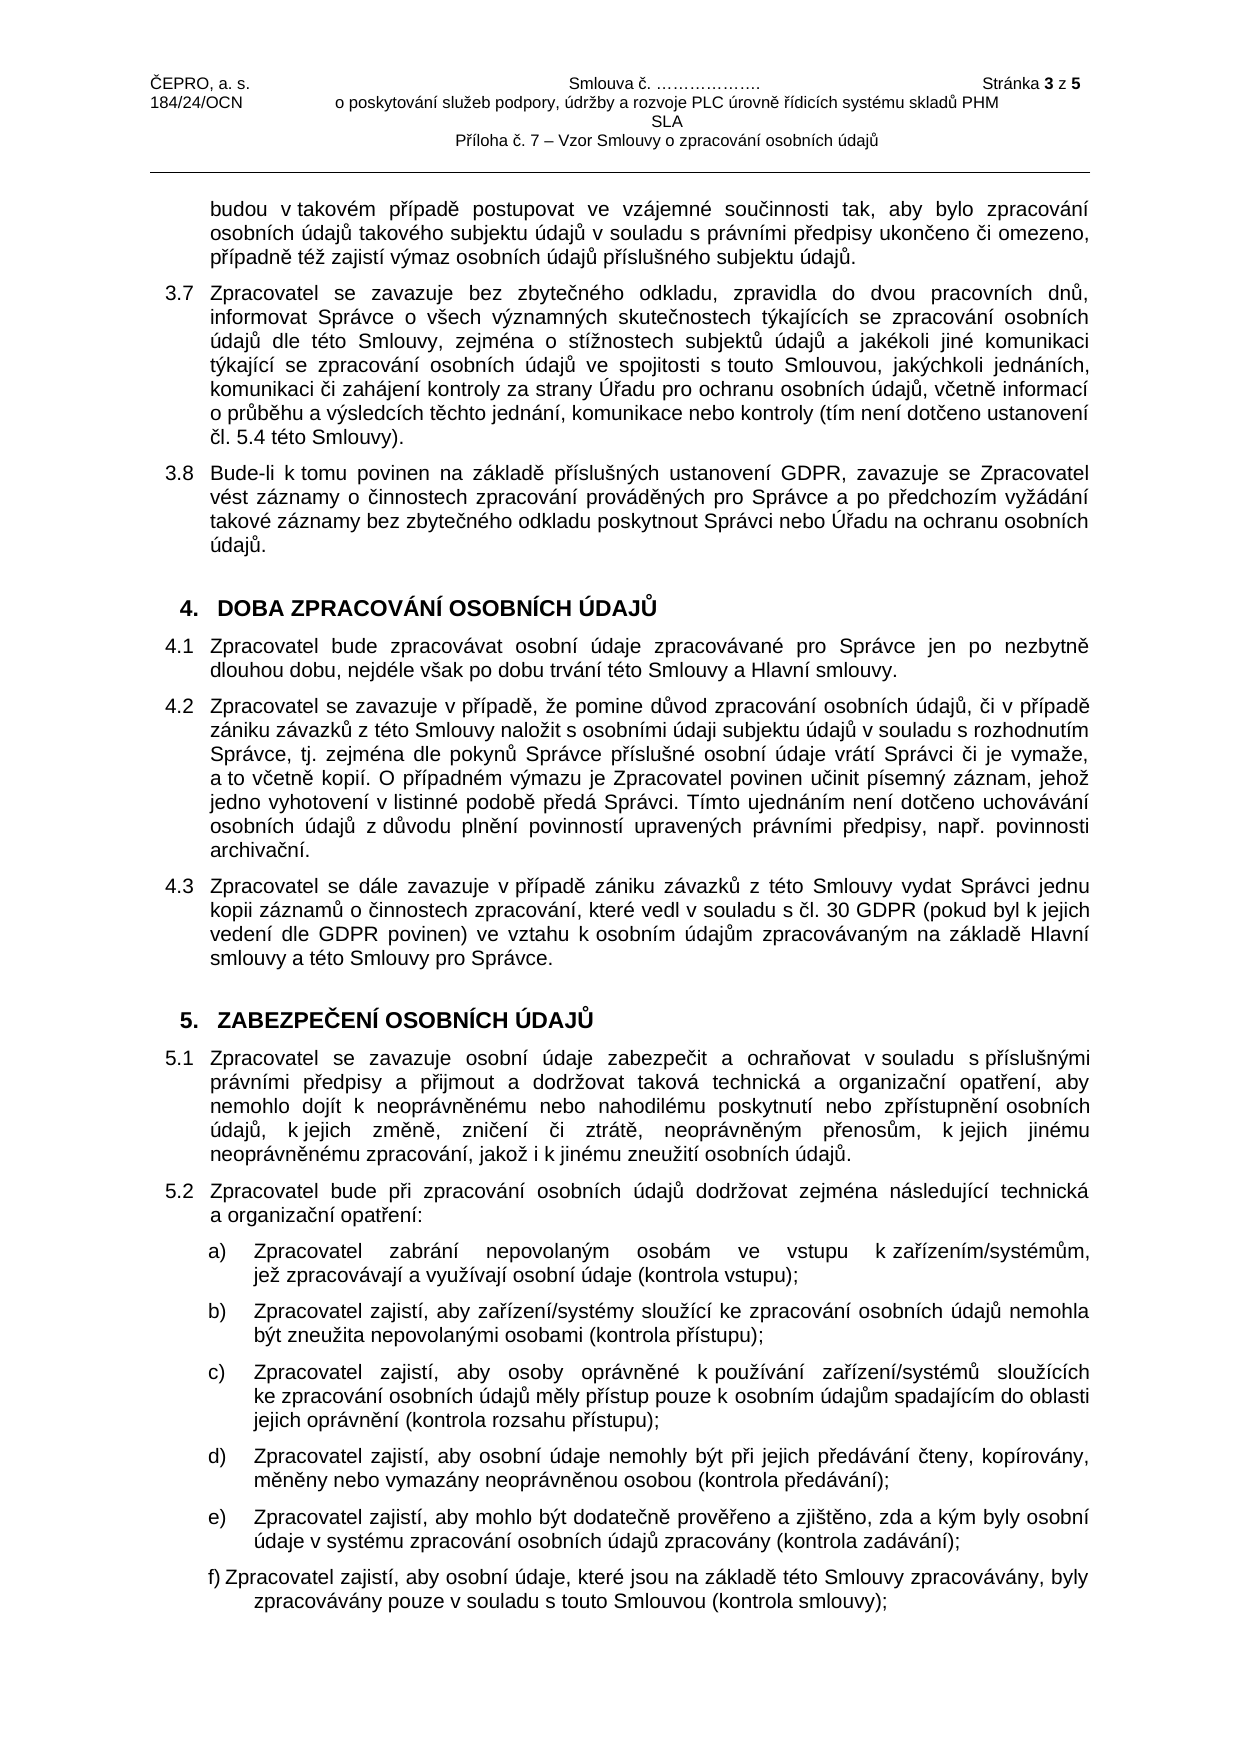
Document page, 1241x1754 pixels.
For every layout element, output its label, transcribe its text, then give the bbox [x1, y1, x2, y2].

list Zpracovatel zajistí, aby osobní údaje nemohly být při jejich předávání čteny, kopírovány, měněny nebo vymazány neoprávněnou osobou (kontrola předávání); [208, 1444, 1090, 1492]
subtitle doba zpracování osobních údajů [179, 594, 1090, 621]
list Zpracovatel zajistí, aby osoby oprávněné k používání zařízení/systémů sloužících ke zpracování osobních údajů měly přístup pouze k osobním údajům spadajícím do oblasti jejich oprávnění (kontrola rozsahu přístupu); [208, 1360, 1090, 1432]
list Zpracovatel zajistí, aby zařízení/systémy sloužící ke zpracování osobních údajů nemohla být zneužita nepovolanými osobami (kontrola přístupu); [208, 1299, 1090, 1347]
list Zpracovatel zabrání nepovolaným osobám ve vstupu k zařízením/systémům, jež zpracovávají a využívají osobní údaje (kontrola vstupu); [208, 1239, 1090, 1287]
subtitle Zabezpečení osobních údajů [179, 1007, 1090, 1034]
list Zpracovatel zajistí, aby mohlo být dodatečně prověřeno a zjištěno, zda a kým byly osobní údaje v systému zpracování osobních údajů zpracovány (kontrola zadávání); [208, 1504, 1090, 1552]
list Zpracovatel se dále zavazuje v případě zániku závazků z této Smlouvy vydat Správci jednu kopii záznamů o činnostech zpracování, které vedl v souladu s čl. 30 GDPR (pokud byl k jejich vedení dle GDPR povinen) ve vztahu k osobním údajům zpracovávaným na základě Hlavní smlouvy a této Smlouvy pro Správce. [165, 874, 1090, 970]
list Zpracovatel se zavazuje bez zbytečného odkladu, zpravidla do dvou pracovních dnů, informovat Správce o všech významných skutečnostech týkajících se zpracování osobních údajů dle této Smlouvy, zejména o stížnostech subjektů údajů a jakékoli jiné komunikaci týkající se zpracování osobních údajů ve spojitosti s touto Smlouvou, jakýchkoli jednáních, komunikaci či zahájení kontroly za strany Úřadu pro ochranu osobních údajů, včetně informací o průběhu a výsledcích těchto jednání, komunikace nebo kontroly (tím není dotčeno ustanovení čl. 5.4 této Smlouvy). [165, 281, 1090, 449]
list Zpracovatel zajistí, aby osobní údaje, které jsou na základě této Smlouvy zpracovávány, byly zpracovávány pouze v souladu s touto Smlouvou (kontrola smlouvy); [208, 1565, 1090, 1613]
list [165, 197, 1090, 268]
list Zpracovatel bude při zpracování osobních údajů dodržovat zejména následující technická a organizační opatření: [165, 1178, 1090, 1226]
list Zpracovatel bude zpracovávat osobní údaje zpracovávané pro Správce jen po nezbytně dlouhou dobu, nejdéle však po dobu trvání této Smlouvy a Hlavní smlouvy. [165, 633, 1090, 681]
list Bude-li k tomu povinen na základě příslušných ustanovení GDPR, zavazuje se Zpracovatel vést záznamy o činnostech zpracování prováděných pro Správce a po předchozím vyžádání takové záznamy bez zbytečného odkladu poskytnout Správci nebo Úřadu na ochranu osobních údajů. [165, 461, 1090, 557]
list Zpracovatel se zavazuje v případě, že pomine důvod zpracování osobních údajů, či v případě zániku závazků z této Smlouvy naložit s osobními údaji subjektu údajů v souladu s rozhodnutím Správce, tj. zejména dle pokynů Správce příslušné osobní údaje vrátí Správci či je vymaže, a to včetně kopií. O případném výmazu je Zpracovatel povinen učinit písemný záznam, jehož jedno vyhotovení v listinné podobě předá Správci. Tímto ujednáním není dotčeno uchovávání osobních údajů z důvodu plnění povinností upravených právními předpisy, např. povinnosti archivační. [165, 694, 1090, 862]
list Zpracovatel se zavazuje osobní údaje zabezpečit a ochraňovat v souladu s příslušnými právními předpisy a přijmout a dodržovat taková technická a organizační opatření, aby nemohlo dojít k neoprávněnému nebo nahodilému poskytnutí nebo zpřístupnění osobních údajů, k jejich změně, zničení či ztrátě, neoprávněným přenosům, k jejich jinému neoprávněnému zpracování, jakož i k jinému zneužití osobních údajů. [165, 1046, 1090, 1166]
